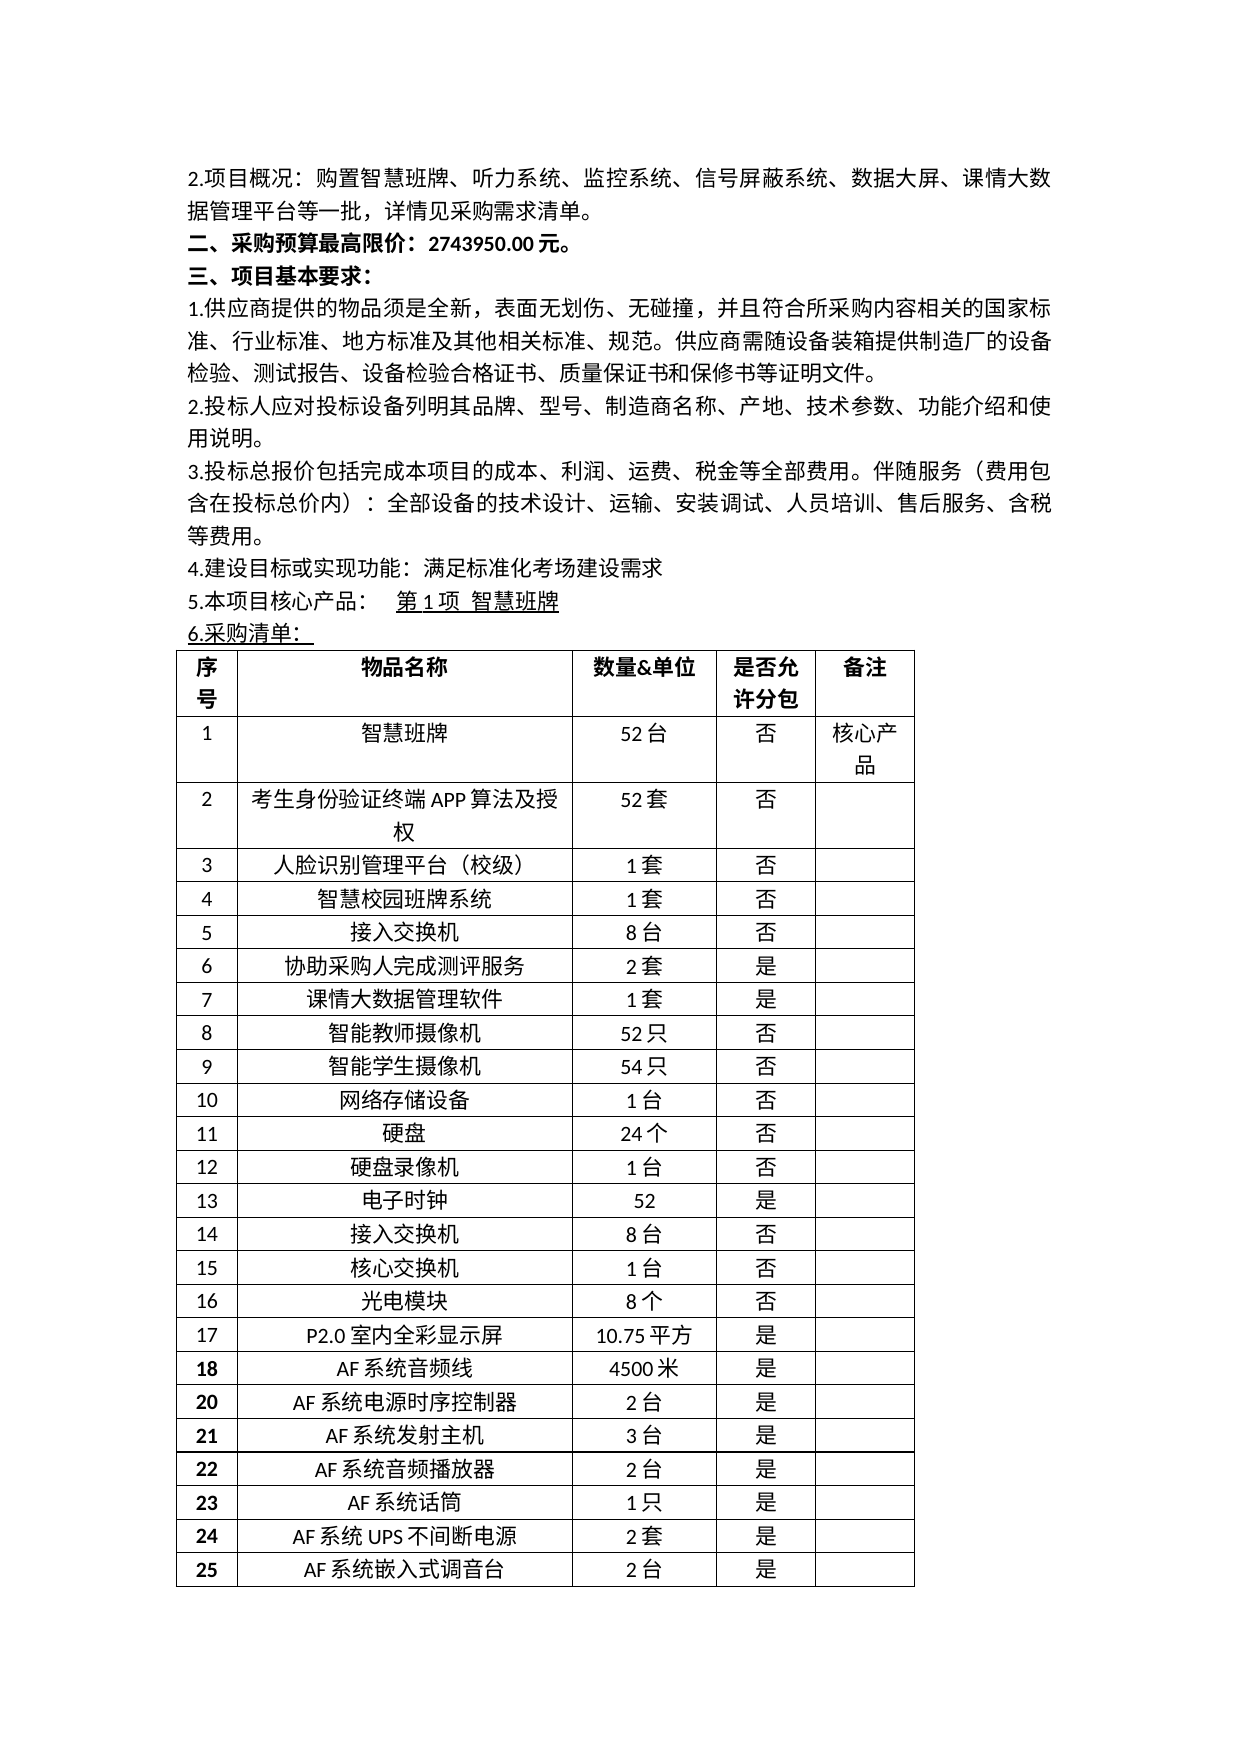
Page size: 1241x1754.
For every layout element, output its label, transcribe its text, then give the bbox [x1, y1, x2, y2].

table_cell 是 [717, 1419, 815, 1451]
table_cell 否 [717, 1251, 815, 1284]
table_cell 4500米 [573, 1352, 716, 1384]
table_cell AF系统话筒 [238, 1486, 572, 1518]
table_header 序号 [177, 651, 237, 716]
table_cell 4 [177, 882, 237, 915]
table_cell 是 [717, 1184, 815, 1217]
table_cell 14 [177, 1218, 237, 1250]
table_cell 8 [177, 1016, 237, 1049]
table_cell [816, 1084, 914, 1116]
table_cell [816, 1251, 914, 1284]
table_cell AF系统音频线 [238, 1352, 572, 1384]
table_cell 21 [177, 1419, 237, 1451]
table_cell [816, 1352, 914, 1384]
table_cell 电子时钟 [238, 1184, 572, 1217]
table_cell 硬盘录像机 [238, 1151, 572, 1183]
table_cell 1套 [573, 849, 716, 881]
table_header 备注 [816, 651, 914, 716]
table_cell 课情大数据管理软件 [238, 983, 572, 1015]
text 三、项目基本要求： [187, 259, 1053, 292]
table_cell 智能教师摄像机 [238, 1016, 572, 1049]
table_cell 18 [177, 1352, 237, 1384]
table_cell AF系统音频播放器 [238, 1453, 572, 1485]
table_cell 52套 [573, 783, 716, 848]
table_cell 8台 [573, 1218, 716, 1250]
table_cell 否 [717, 916, 815, 948]
table_cell 3台 [573, 1419, 716, 1451]
table_cell 光电模块 [238, 1285, 572, 1317]
table_cell 否 [717, 849, 815, 881]
table_cell 否 [717, 1084, 815, 1116]
table_cell 核心交换机 [238, 1251, 572, 1284]
table_cell 智慧班牌 [238, 717, 572, 782]
table_cell [816, 882, 914, 915]
table_cell 核心产品 [816, 717, 914, 782]
table_header 物品名称 [238, 651, 572, 716]
table_cell [816, 1117, 914, 1149]
table_cell [816, 849, 914, 881]
table_cell 是 [717, 1520, 815, 1552]
table_cell [816, 1385, 914, 1418]
table_cell 否 [717, 1218, 815, 1250]
table_cell 是 [717, 983, 815, 1015]
table_cell 9 [177, 1050, 237, 1082]
table_cell [816, 1453, 914, 1485]
table_cell 1台 [573, 1251, 716, 1284]
table_cell 网络存储设备 [238, 1084, 572, 1116]
table_cell 是 [717, 949, 815, 982]
table_cell [816, 1151, 914, 1183]
table_cell 6 [177, 949, 237, 982]
table_cell 考生身份验证终端APP算法及授权 [238, 783, 572, 848]
table_cell 2台 [573, 1385, 716, 1418]
table_cell 接入交换机 [238, 1218, 572, 1250]
table_cell 接入交换机 [238, 916, 572, 948]
table_cell 52台 [573, 717, 716, 782]
table_header 是否允许分包 [717, 651, 815, 716]
text 二、采购预算最高限价：2743950.00元。 [187, 227, 1053, 259]
text 2.项目概况：购置智慧班牌、听力系统、监控系统、信号屏蔽系统、数据大屏、课情大数据管理平台等一批，详情见采购需求清单。 [187, 162, 1053, 227]
table_cell 2 [177, 783, 237, 848]
table_cell AF系统发射主机 [238, 1419, 572, 1451]
table_cell 智慧校园班牌系统 [238, 882, 572, 915]
table_cell 24 [177, 1520, 237, 1552]
table_cell [816, 1016, 914, 1049]
table_cell 否 [717, 1016, 815, 1049]
table_cell 2套 [573, 1520, 716, 1552]
table_cell [816, 1285, 914, 1317]
table_cell 54只 [573, 1050, 716, 1082]
text 4.建设目标或实现功能：满足标准化考场建设需求 [187, 552, 1053, 584]
table_cell 2台 [573, 1553, 716, 1586]
table_cell 硬盘 [238, 1117, 572, 1149]
table_cell 20 [177, 1385, 237, 1418]
table_cell 1套 [573, 882, 716, 915]
table_cell 22 [177, 1453, 237, 1485]
table_cell AF系统UPS不间断电源 [238, 1520, 572, 1552]
table_cell 2台 [573, 1453, 716, 1485]
table_cell 1 [177, 717, 237, 782]
table_cell 智能学生摄像机 [238, 1050, 572, 1082]
table_cell 8台 [573, 916, 716, 948]
table_cell 否 [717, 1050, 815, 1082]
table_header 数量&单位 [573, 651, 716, 716]
table_cell 否 [717, 1285, 815, 1317]
table_cell 1台 [573, 1151, 716, 1183]
table_cell [816, 1520, 914, 1552]
table_cell [816, 1419, 914, 1451]
text 6.采购清单： [187, 617, 1053, 649]
table_cell 否 [717, 1117, 815, 1149]
table_cell 24个 [573, 1117, 716, 1149]
table_cell 1套 [573, 983, 716, 1015]
table_cell [816, 1218, 914, 1250]
table_cell 否 [717, 717, 815, 782]
table_cell 否 [717, 1151, 815, 1183]
table_cell 1只 [573, 1486, 716, 1518]
table_cell 52只 [573, 1016, 716, 1049]
table_cell 否 [717, 882, 815, 915]
text 1.供应商提供的物品须是全新，表面无划伤、无碰撞，并且符合所采购内容相关的国家标准、行业标准、地方标准及其他相关标准、规范。供应商需随设备装箱提供制造厂的设备检验、测试报告、设备检验合格证书、质量保证书和保修书等证明文件。 [187, 292, 1053, 389]
table_cell 52 [573, 1184, 716, 1217]
table_cell 3 [177, 849, 237, 881]
table_cell 23 [177, 1486, 237, 1518]
table_cell 是 [717, 1486, 815, 1518]
table_cell AF系统电源时序控制器 [238, 1385, 572, 1418]
table_cell 是 [717, 1385, 815, 1418]
text 5.本项目核心产品： 第1项 智慧班牌 [187, 584, 1053, 617]
table_cell 10.75平方 [573, 1318, 716, 1351]
table_cell 是 [717, 1352, 815, 1384]
table_cell 协助采购人完成测评服务 [238, 949, 572, 982]
table_cell 15 [177, 1251, 237, 1284]
table_cell 12 [177, 1151, 237, 1183]
table_cell 人脸识别管理平台（校级） [238, 849, 572, 881]
text 3.投标总报价包括完成本项目的成本、利润、运费、税金等全部费用。伴随服务（费用包含在投标总价内）：全部设备的技术设计、运输、安装调试、人员培训、售后服务、含税等费用。 [187, 454, 1053, 552]
table_cell 是 [717, 1453, 815, 1485]
table_cell 17 [177, 1318, 237, 1351]
table_cell [816, 783, 914, 848]
table_cell [816, 1486, 914, 1518]
table_cell 5 [177, 916, 237, 948]
table_cell 10 [177, 1084, 237, 1116]
table_cell 8个 [573, 1285, 716, 1317]
table_cell AF系统嵌入式调音台 [238, 1553, 572, 1586]
table_cell [816, 983, 914, 1015]
table_cell [816, 1184, 914, 1217]
table_cell [816, 1050, 914, 1082]
table_cell [816, 1553, 914, 1586]
table_cell 1台 [573, 1084, 716, 1116]
table_cell P2.0室内全彩显示屏 [238, 1318, 572, 1351]
table_cell [816, 949, 914, 982]
table_cell 7 [177, 983, 237, 1015]
table_cell 否 [717, 783, 815, 848]
table_cell 2套 [573, 949, 716, 982]
table_cell 11 [177, 1117, 237, 1149]
table_cell 25 [177, 1553, 237, 1586]
table_cell 是 [717, 1318, 815, 1351]
table_cell [816, 1318, 914, 1351]
table_cell [816, 916, 914, 948]
text 2.投标人应对投标设备列明其品牌、型号、制造商名称、产地、技术参数、功能介绍和使用说明。 [187, 389, 1053, 454]
table_cell 13 [177, 1184, 237, 1217]
table_cell 是 [717, 1553, 815, 1586]
table_cell 16 [177, 1285, 237, 1317]
